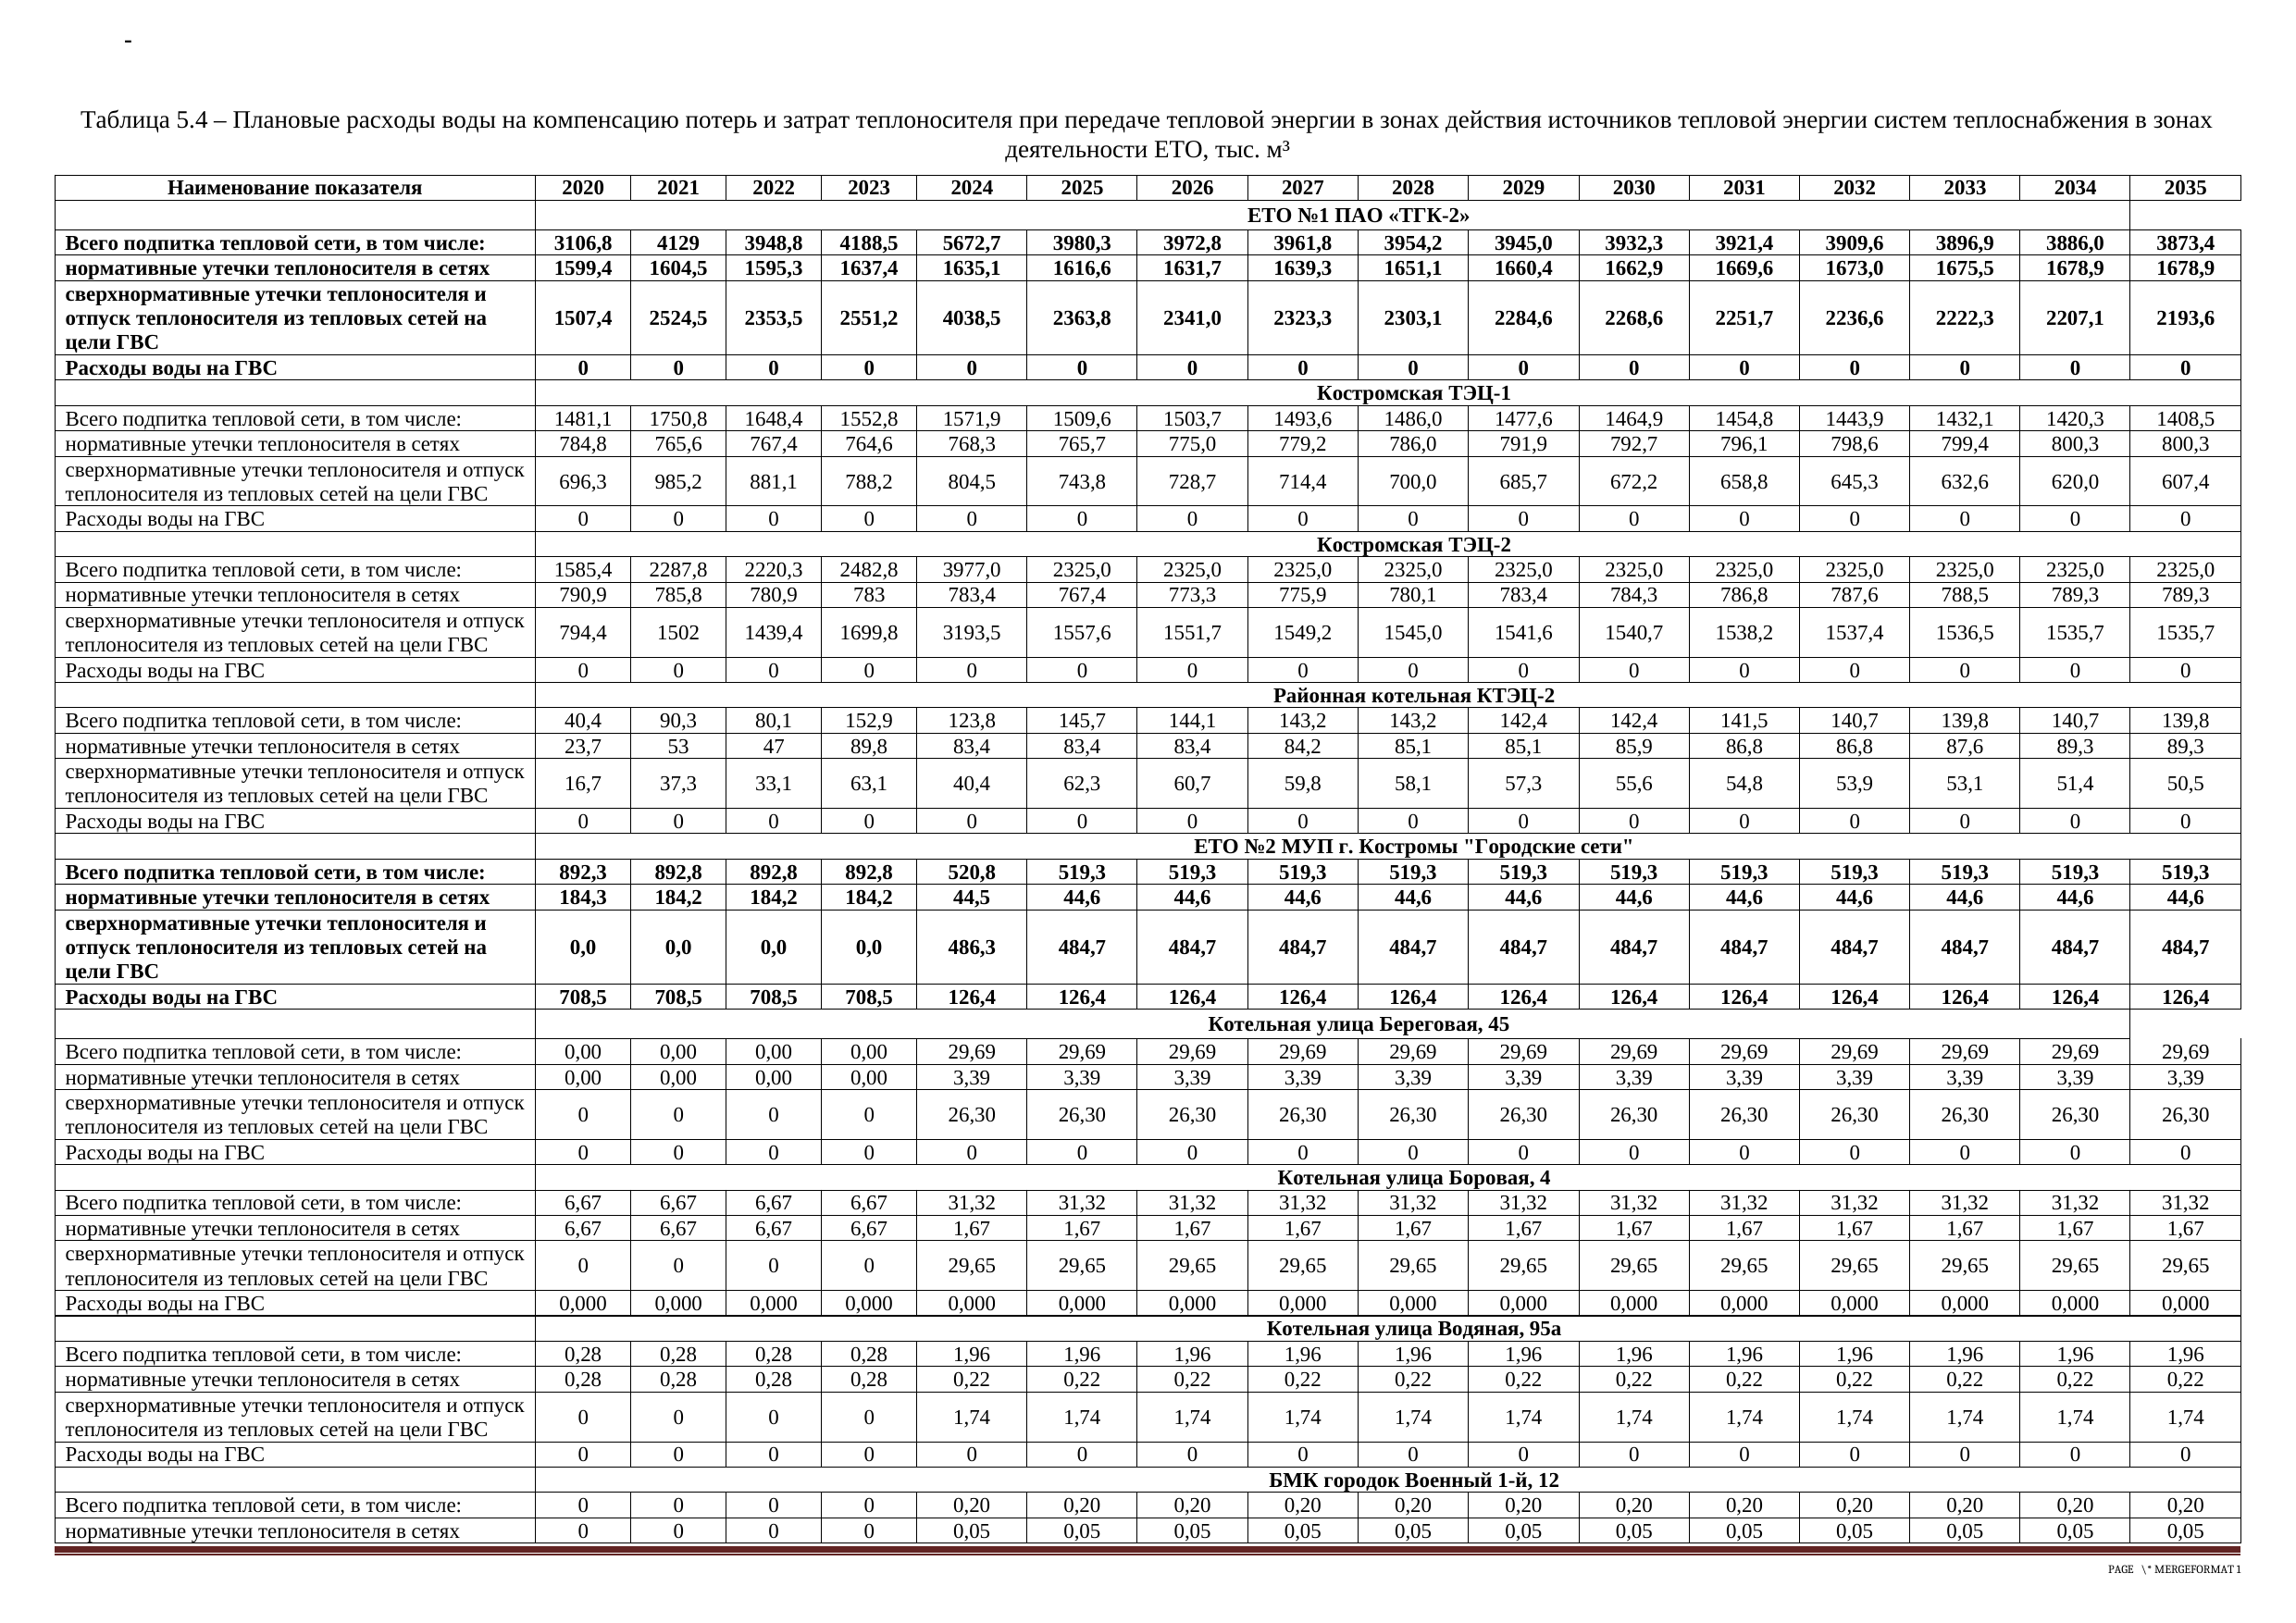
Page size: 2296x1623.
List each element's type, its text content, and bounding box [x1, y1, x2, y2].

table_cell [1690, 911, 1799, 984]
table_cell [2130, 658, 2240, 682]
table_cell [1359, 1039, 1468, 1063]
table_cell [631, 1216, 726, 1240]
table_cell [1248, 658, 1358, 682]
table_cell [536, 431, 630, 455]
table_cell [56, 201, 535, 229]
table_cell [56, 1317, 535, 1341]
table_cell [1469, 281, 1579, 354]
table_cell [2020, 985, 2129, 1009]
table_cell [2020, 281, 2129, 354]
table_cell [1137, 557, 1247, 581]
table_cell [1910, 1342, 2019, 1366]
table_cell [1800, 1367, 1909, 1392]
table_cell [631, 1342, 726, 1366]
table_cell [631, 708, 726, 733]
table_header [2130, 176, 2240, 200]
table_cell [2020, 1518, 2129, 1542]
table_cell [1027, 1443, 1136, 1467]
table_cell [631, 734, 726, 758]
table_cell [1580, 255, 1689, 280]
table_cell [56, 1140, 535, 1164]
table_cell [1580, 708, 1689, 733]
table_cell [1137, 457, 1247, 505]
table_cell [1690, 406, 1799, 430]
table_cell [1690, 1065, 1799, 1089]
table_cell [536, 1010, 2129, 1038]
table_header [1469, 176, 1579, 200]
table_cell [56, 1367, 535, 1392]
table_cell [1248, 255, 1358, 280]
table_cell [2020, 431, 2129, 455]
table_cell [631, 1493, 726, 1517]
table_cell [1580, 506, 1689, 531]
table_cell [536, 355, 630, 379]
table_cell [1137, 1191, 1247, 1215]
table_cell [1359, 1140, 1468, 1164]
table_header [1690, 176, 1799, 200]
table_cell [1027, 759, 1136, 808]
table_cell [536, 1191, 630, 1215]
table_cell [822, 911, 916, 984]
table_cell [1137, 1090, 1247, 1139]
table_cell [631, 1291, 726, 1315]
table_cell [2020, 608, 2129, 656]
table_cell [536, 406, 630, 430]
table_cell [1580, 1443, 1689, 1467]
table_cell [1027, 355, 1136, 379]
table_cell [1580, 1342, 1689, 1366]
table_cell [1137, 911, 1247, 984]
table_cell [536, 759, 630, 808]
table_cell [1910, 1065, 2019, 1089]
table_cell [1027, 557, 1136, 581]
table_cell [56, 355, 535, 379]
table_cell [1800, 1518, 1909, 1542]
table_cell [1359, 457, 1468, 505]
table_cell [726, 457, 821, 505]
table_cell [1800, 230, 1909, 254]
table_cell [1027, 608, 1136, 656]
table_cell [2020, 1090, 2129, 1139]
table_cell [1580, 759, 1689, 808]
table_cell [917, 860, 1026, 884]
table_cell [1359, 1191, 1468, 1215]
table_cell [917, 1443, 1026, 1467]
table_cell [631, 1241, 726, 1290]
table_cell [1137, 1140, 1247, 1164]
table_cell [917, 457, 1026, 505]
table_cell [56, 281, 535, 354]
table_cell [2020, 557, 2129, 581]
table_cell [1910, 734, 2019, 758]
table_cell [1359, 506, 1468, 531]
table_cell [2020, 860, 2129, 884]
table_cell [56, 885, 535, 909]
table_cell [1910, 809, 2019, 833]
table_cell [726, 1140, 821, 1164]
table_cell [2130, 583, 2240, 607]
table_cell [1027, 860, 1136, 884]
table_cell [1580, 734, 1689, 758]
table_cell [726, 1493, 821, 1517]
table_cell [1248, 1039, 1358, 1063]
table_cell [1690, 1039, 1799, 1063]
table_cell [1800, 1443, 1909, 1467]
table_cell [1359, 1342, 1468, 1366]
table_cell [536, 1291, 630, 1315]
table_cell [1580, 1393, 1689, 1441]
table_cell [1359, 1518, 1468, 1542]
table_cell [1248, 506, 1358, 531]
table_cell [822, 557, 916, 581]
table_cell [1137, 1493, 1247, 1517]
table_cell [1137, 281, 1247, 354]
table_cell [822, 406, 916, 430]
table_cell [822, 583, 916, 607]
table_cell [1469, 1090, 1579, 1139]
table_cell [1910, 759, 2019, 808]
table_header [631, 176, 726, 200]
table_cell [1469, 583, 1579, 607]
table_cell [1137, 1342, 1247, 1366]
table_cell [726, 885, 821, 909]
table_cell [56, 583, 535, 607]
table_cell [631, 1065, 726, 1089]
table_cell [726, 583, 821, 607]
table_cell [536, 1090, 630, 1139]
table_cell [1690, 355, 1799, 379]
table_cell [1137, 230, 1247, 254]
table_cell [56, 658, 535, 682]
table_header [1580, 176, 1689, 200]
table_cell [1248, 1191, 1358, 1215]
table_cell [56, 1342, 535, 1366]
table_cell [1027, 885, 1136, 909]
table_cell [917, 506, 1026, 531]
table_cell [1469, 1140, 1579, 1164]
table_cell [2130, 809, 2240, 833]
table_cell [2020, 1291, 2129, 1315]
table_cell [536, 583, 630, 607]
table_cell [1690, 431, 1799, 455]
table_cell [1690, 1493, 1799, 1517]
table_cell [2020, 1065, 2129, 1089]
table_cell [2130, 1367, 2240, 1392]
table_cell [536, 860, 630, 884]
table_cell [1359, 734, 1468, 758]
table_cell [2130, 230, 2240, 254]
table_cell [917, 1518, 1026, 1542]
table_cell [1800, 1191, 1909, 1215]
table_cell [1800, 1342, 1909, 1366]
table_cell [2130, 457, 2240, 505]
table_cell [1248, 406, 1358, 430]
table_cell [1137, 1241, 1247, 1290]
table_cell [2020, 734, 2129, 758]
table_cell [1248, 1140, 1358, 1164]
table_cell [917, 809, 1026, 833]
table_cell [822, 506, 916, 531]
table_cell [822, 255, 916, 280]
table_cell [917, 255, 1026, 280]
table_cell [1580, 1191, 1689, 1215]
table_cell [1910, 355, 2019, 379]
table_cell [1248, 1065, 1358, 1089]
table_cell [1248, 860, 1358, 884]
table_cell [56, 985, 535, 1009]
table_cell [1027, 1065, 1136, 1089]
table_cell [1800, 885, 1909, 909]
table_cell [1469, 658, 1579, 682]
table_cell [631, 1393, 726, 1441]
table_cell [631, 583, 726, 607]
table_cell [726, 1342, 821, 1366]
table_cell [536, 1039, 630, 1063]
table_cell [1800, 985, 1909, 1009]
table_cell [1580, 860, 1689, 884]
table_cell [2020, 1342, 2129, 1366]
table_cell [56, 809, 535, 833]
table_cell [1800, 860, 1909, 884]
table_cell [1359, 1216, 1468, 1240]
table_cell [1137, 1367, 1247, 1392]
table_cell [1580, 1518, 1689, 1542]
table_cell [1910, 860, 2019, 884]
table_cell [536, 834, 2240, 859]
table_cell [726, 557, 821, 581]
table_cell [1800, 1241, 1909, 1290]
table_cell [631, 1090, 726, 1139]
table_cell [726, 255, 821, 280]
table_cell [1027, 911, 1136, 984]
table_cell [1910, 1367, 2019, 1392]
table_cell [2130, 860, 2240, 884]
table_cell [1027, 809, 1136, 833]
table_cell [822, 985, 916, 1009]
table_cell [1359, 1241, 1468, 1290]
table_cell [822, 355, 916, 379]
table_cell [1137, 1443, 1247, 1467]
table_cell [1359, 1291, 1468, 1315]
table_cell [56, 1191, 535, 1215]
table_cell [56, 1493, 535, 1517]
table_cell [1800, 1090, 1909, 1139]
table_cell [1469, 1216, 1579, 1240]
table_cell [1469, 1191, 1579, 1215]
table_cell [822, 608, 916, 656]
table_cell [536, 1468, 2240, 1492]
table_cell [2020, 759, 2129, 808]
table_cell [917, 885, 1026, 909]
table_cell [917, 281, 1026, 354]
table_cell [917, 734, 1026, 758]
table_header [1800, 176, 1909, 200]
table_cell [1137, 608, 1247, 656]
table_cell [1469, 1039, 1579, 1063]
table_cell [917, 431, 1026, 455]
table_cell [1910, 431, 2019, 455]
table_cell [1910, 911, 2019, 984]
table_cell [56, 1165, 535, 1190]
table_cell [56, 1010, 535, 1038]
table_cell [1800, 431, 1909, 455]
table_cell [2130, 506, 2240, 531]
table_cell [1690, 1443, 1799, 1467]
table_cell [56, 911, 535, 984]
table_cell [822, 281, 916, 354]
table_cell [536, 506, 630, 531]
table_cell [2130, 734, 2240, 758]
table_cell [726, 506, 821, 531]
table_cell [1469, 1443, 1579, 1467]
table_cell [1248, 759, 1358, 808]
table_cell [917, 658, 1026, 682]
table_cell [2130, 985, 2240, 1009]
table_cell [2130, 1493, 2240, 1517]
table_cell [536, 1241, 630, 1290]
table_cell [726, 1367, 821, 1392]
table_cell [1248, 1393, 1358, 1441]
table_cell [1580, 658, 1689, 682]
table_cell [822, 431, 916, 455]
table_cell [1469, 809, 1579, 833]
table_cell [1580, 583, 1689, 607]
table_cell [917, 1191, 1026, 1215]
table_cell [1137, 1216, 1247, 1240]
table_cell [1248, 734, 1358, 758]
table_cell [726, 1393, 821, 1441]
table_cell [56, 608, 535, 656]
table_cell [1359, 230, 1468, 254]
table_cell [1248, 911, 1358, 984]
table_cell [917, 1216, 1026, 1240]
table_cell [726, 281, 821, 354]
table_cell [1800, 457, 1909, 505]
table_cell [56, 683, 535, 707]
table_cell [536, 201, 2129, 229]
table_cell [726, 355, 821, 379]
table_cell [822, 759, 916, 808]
text Таблица 5.1 – Плановые расходы воды на компенсацию потерь и затрат теплоносителя при передаче тепловой энергии в зонах действия источников тепловой энергии систем теплоснабжения в зонах деятельности ЕТО, тыс. м³ [55, 105, 2240, 163]
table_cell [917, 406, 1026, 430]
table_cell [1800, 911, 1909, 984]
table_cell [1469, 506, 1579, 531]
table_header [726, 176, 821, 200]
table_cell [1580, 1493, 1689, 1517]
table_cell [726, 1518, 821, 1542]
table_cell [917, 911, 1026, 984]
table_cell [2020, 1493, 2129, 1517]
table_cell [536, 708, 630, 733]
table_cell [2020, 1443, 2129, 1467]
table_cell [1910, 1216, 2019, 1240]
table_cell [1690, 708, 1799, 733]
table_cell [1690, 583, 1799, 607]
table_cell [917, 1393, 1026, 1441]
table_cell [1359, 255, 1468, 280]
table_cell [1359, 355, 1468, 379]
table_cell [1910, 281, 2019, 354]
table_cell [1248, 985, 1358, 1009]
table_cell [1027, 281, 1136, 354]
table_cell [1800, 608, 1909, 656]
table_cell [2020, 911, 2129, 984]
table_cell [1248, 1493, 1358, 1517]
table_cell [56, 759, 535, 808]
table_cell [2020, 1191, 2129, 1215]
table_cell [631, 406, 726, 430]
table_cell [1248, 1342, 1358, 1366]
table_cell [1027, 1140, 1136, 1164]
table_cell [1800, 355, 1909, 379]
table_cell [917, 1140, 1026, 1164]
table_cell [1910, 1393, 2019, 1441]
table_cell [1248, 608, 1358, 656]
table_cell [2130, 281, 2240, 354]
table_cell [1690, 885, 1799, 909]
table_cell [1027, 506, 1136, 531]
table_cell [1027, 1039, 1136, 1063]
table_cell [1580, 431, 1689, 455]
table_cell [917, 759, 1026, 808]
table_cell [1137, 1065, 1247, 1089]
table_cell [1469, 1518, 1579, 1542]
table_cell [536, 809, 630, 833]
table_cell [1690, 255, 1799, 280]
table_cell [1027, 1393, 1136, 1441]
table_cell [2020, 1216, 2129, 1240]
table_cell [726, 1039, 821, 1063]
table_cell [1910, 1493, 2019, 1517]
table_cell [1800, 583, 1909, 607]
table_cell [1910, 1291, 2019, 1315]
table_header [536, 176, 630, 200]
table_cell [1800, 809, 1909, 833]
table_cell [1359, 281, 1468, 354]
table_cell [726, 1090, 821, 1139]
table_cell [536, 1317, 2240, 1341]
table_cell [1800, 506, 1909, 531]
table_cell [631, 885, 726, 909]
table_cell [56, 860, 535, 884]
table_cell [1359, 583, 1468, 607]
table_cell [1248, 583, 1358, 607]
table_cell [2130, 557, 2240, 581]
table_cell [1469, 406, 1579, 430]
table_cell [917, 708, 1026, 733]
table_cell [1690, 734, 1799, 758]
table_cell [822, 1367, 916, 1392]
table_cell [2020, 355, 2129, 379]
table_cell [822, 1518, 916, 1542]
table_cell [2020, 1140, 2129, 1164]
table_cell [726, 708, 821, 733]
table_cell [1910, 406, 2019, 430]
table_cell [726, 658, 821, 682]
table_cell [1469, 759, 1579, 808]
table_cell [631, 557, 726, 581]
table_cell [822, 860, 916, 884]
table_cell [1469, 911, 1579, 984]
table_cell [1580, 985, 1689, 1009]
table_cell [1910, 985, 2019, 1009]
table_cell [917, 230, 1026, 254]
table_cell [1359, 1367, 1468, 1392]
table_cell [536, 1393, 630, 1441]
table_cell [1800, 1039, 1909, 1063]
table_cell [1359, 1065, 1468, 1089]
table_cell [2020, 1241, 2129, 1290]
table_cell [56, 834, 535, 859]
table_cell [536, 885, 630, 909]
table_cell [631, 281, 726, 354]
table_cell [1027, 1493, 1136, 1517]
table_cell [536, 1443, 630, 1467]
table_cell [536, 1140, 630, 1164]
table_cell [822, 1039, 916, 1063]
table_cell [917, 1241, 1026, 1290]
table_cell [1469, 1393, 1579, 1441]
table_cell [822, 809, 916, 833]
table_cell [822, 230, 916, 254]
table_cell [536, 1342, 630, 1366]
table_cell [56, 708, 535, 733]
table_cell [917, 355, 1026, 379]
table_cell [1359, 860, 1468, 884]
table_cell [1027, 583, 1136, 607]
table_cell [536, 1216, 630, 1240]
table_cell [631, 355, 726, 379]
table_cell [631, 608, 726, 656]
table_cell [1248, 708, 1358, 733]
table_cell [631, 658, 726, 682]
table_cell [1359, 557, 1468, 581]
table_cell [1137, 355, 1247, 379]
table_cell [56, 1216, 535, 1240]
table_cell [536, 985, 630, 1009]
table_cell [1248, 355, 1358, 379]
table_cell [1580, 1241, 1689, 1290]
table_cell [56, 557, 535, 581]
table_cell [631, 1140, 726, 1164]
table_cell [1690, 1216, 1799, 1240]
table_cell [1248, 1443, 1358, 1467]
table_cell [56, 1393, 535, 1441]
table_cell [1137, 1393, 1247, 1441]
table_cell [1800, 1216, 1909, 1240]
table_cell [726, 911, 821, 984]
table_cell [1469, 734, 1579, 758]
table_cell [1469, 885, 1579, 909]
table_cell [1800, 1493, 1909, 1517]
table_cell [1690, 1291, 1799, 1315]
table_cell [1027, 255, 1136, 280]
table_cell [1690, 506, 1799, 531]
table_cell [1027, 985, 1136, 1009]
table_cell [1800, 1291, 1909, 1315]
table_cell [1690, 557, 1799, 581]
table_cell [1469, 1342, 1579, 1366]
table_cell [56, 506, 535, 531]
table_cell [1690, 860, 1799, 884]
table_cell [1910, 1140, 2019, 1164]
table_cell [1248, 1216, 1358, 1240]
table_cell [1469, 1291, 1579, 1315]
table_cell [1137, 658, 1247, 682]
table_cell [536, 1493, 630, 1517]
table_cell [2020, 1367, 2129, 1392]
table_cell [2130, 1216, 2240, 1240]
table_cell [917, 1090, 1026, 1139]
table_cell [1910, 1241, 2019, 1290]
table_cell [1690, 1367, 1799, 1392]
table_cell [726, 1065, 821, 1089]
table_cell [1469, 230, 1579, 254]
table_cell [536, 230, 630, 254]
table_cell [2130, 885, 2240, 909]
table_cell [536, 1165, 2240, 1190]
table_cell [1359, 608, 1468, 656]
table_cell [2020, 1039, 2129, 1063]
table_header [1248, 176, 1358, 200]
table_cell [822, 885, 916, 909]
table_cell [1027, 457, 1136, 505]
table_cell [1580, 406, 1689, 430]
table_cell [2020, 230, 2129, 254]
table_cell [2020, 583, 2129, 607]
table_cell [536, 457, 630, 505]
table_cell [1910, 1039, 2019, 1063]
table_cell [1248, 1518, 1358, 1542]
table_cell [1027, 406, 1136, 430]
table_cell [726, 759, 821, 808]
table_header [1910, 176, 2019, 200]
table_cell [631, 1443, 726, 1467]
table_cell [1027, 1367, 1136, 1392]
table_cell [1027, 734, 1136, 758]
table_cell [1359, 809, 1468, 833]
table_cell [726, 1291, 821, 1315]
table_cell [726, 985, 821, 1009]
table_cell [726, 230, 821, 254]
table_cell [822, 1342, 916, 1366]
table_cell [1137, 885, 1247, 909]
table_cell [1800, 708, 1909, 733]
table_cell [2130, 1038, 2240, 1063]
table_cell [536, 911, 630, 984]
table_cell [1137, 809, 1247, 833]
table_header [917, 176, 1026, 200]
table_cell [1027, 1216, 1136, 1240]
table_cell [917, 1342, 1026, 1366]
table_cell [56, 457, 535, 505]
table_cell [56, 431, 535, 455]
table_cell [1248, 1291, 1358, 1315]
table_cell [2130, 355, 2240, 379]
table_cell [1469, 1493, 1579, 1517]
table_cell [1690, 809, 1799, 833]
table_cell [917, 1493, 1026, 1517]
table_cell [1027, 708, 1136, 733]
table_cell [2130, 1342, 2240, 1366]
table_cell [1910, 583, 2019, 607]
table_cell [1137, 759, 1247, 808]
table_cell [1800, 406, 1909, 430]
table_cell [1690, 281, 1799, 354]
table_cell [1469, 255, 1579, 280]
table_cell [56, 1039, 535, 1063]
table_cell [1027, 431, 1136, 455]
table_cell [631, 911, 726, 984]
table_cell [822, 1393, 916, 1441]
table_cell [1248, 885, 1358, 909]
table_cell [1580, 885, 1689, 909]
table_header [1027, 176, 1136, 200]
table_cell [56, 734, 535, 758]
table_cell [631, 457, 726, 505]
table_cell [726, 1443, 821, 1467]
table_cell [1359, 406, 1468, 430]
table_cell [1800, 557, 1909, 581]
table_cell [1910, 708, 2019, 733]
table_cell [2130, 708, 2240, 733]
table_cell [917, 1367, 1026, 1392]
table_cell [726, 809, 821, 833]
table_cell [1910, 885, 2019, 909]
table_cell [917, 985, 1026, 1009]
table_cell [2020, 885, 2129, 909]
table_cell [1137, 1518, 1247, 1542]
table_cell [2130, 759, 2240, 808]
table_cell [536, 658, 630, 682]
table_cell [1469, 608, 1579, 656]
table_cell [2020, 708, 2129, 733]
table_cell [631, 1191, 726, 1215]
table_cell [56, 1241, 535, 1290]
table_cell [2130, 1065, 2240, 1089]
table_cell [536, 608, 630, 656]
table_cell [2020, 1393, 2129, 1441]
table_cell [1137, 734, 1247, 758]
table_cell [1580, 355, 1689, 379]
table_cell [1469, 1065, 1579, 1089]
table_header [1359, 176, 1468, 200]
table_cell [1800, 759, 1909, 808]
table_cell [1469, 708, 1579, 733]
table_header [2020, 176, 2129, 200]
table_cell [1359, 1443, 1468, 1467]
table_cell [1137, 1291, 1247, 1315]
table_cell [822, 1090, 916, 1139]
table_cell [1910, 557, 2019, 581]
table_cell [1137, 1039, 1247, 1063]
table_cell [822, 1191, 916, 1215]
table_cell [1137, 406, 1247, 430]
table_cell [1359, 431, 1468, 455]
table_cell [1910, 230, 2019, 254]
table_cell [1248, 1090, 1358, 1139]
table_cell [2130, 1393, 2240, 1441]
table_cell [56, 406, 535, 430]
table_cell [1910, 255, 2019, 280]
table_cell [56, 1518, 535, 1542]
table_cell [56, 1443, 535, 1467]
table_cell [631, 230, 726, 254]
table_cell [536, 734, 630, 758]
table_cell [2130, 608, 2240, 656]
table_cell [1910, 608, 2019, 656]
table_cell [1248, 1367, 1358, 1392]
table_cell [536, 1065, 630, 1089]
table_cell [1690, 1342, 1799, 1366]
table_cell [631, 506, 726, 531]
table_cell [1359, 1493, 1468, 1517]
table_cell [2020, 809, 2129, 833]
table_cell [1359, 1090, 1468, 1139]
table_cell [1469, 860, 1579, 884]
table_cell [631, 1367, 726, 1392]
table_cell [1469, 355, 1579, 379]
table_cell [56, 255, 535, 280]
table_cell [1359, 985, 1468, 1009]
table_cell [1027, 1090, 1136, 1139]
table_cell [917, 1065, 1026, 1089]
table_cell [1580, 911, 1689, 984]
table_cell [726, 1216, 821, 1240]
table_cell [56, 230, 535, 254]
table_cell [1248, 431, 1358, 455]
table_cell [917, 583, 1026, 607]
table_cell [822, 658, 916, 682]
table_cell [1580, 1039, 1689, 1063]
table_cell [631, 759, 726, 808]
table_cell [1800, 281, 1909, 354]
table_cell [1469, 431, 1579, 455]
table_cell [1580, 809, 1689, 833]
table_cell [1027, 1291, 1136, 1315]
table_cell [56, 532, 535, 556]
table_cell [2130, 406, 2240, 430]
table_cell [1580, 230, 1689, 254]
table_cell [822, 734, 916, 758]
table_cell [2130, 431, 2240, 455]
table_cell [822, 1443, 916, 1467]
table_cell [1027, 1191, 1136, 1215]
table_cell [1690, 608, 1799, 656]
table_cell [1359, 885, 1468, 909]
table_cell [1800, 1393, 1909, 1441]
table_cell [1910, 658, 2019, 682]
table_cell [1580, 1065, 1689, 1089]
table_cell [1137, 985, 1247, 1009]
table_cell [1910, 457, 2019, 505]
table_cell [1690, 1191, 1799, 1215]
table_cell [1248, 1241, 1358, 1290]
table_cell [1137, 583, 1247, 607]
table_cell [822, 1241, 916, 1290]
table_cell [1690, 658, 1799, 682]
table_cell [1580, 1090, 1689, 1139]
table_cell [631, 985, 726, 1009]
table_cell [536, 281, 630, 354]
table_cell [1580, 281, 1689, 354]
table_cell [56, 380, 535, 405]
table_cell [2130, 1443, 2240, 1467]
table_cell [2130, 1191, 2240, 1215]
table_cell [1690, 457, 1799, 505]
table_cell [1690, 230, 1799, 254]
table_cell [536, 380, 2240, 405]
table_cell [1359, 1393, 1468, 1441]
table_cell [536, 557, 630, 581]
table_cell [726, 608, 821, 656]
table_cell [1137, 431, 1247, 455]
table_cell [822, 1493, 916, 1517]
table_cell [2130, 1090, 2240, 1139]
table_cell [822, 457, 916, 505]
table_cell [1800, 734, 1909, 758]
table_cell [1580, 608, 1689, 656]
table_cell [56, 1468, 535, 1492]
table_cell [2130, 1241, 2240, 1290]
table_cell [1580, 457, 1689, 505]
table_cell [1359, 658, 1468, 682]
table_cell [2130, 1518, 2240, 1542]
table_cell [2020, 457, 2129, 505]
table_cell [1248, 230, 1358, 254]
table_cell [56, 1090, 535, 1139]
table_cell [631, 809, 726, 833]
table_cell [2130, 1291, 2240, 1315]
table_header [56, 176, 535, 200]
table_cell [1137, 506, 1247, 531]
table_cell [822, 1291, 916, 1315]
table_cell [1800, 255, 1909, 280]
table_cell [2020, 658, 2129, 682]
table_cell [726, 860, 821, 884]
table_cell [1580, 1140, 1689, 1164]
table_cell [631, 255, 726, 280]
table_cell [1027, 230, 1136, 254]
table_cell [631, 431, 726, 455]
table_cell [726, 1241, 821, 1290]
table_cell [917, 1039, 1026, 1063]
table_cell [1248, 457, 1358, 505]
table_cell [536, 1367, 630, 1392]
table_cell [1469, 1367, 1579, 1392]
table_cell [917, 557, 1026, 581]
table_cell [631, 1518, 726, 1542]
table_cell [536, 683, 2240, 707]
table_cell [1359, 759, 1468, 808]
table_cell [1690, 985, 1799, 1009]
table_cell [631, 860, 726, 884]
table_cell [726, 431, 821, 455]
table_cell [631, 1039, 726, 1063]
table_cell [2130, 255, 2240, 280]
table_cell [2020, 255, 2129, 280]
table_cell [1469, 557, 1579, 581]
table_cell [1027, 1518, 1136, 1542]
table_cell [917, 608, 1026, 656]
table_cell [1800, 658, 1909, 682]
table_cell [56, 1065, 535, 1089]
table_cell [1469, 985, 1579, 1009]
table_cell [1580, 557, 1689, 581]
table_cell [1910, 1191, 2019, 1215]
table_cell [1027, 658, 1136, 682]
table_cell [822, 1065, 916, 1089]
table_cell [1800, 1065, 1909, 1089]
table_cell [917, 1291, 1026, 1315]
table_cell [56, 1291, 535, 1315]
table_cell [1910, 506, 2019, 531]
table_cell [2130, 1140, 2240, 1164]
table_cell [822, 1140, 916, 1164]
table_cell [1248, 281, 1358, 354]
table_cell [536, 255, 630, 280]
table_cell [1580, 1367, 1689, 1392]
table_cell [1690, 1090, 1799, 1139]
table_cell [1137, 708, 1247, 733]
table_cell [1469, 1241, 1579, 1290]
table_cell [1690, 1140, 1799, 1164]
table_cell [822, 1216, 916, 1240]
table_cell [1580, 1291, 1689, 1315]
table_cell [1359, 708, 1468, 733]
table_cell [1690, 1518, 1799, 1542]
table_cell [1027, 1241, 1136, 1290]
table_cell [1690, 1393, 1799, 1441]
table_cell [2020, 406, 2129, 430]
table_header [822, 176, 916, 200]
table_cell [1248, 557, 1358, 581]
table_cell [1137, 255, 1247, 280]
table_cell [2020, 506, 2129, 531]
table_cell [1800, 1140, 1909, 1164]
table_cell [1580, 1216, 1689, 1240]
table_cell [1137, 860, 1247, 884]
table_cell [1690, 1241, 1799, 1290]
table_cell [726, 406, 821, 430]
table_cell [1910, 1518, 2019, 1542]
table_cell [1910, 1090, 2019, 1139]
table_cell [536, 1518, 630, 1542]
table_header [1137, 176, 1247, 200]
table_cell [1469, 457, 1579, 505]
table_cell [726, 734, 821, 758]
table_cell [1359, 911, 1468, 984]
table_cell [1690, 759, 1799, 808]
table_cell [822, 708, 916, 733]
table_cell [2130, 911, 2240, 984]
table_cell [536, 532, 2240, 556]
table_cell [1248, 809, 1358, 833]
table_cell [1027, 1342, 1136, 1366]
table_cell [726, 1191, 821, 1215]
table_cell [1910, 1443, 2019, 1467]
